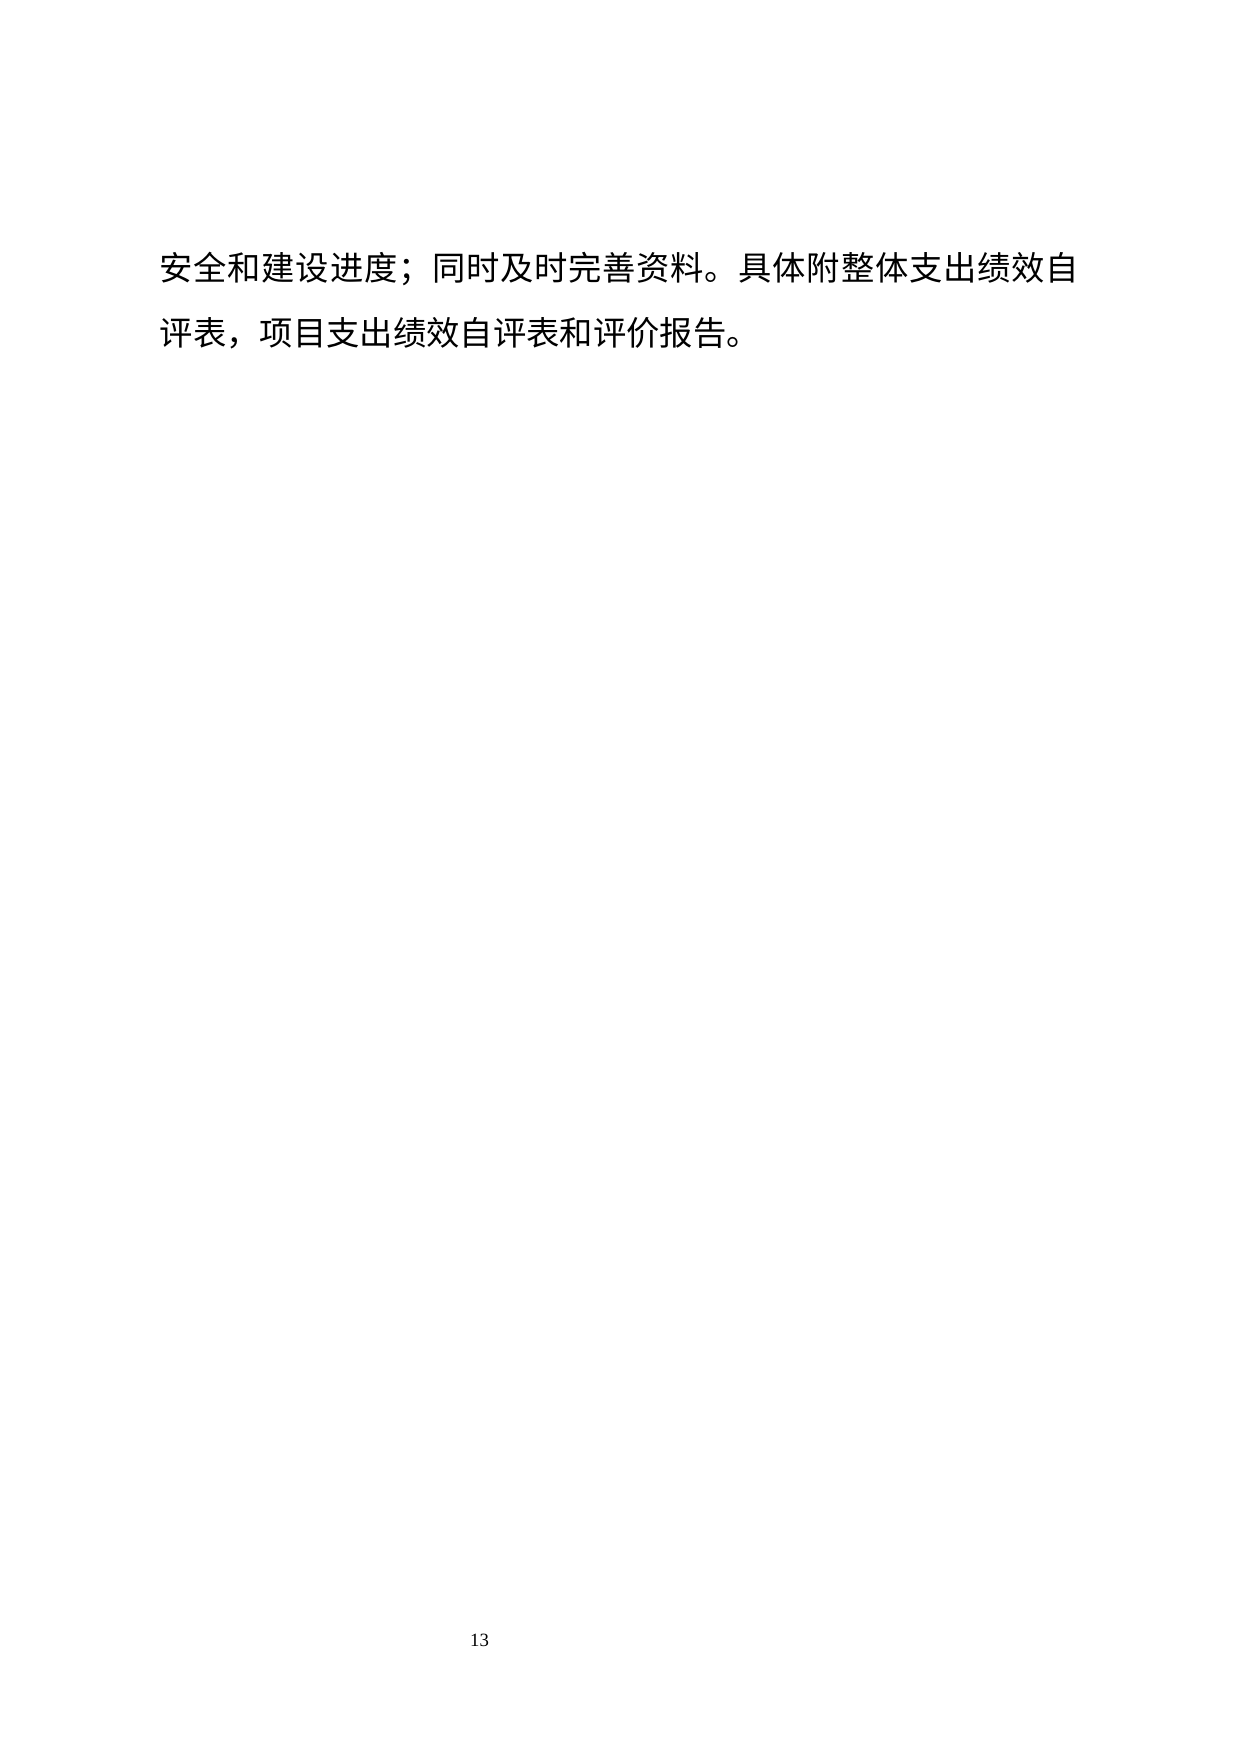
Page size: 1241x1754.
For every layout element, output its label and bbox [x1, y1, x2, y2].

text [159, 233, 1081, 363]
